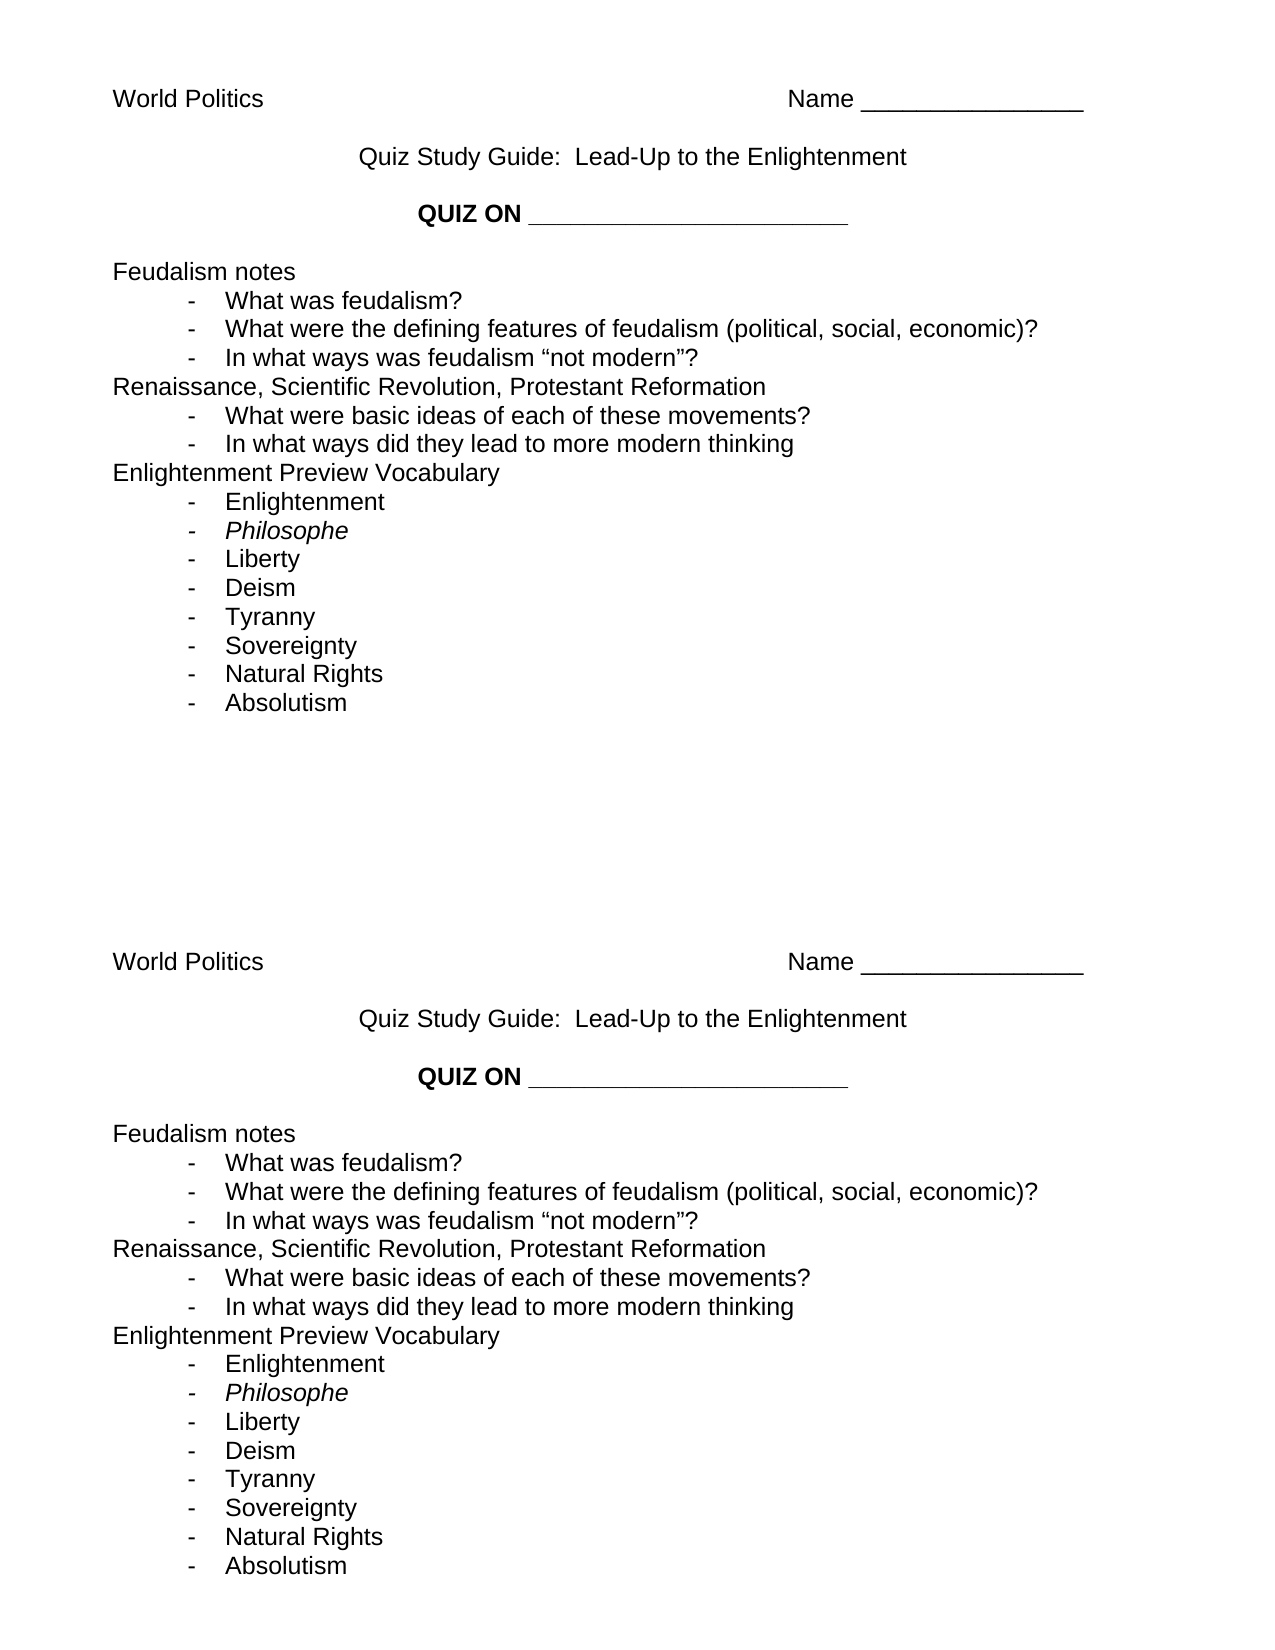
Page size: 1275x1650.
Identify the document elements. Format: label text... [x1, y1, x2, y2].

text Feudalism notes [112, 1119, 1153, 1148]
list Enlightenment [187, 1349, 1153, 1378]
list Sovereignty [187, 1493, 1153, 1522]
text Enlightenment Preview Vocabulary [112, 1321, 1153, 1349]
list Liberty [187, 544, 1153, 573]
list Deism [187, 573, 1153, 602]
text Quiz Study Guide: Lead-Up to the Enlightenment [112, 142, 1153, 171]
text Renaissance, Scientific Revolution, Protestant Reformation [112, 1234, 1153, 1263]
list Absolutism [187, 1551, 1153, 1579]
list What were the defining features of feudalism (political, social, economic)? [187, 1177, 1153, 1206]
list Tyranny [187, 602, 1153, 631]
list Philosophe [187, 1378, 1153, 1407]
list Liberty [187, 1407, 1153, 1436]
list What was feudalism? [187, 286, 1153, 314]
list Absolutism [187, 688, 1153, 717]
list What were basic ideas of each of these movements? [187, 401, 1153, 429]
list In what ways was feudalism “not modern”? [187, 1206, 1153, 1234]
list What was feudalism? [187, 1148, 1153, 1177]
list What were the defining features of feudalism (political, social, economic)? [187, 314, 1153, 343]
list In what ways did they lead to more modern thinking [187, 429, 1153, 458]
list Deism [187, 1436, 1153, 1464]
text Enlightenment Preview Vocabulary [112, 458, 1153, 487]
list Philosophe [187, 516, 1153, 544]
list In what ways was feudalism “not modern”? [187, 343, 1153, 372]
list Tyranny [187, 1464, 1153, 1493]
list Natural Rights [187, 659, 1153, 688]
text QUIZ ON _______________________ [112, 199, 1153, 228]
text Renaissance, Scientific Revolution, Protestant Reformation [112, 372, 1153, 401]
text World Politics Name ________________ [112, 84, 1153, 113]
list What were basic ideas of each of these movements? [187, 1263, 1153, 1292]
text QUIZ ON _______________________ [112, 1062, 1153, 1091]
list Enlightenment [187, 487, 1153, 516]
text World Politics Name ________________ [112, 947, 1153, 976]
list In what ways did they lead to more modern thinking [187, 1292, 1153, 1321]
list Natural Rights [187, 1522, 1153, 1551]
text Quiz Study Guide: Lead-Up to the Enlightenment [112, 1004, 1153, 1033]
text Feudalism notes [112, 257, 1153, 286]
list Sovereignty [187, 631, 1153, 659]
